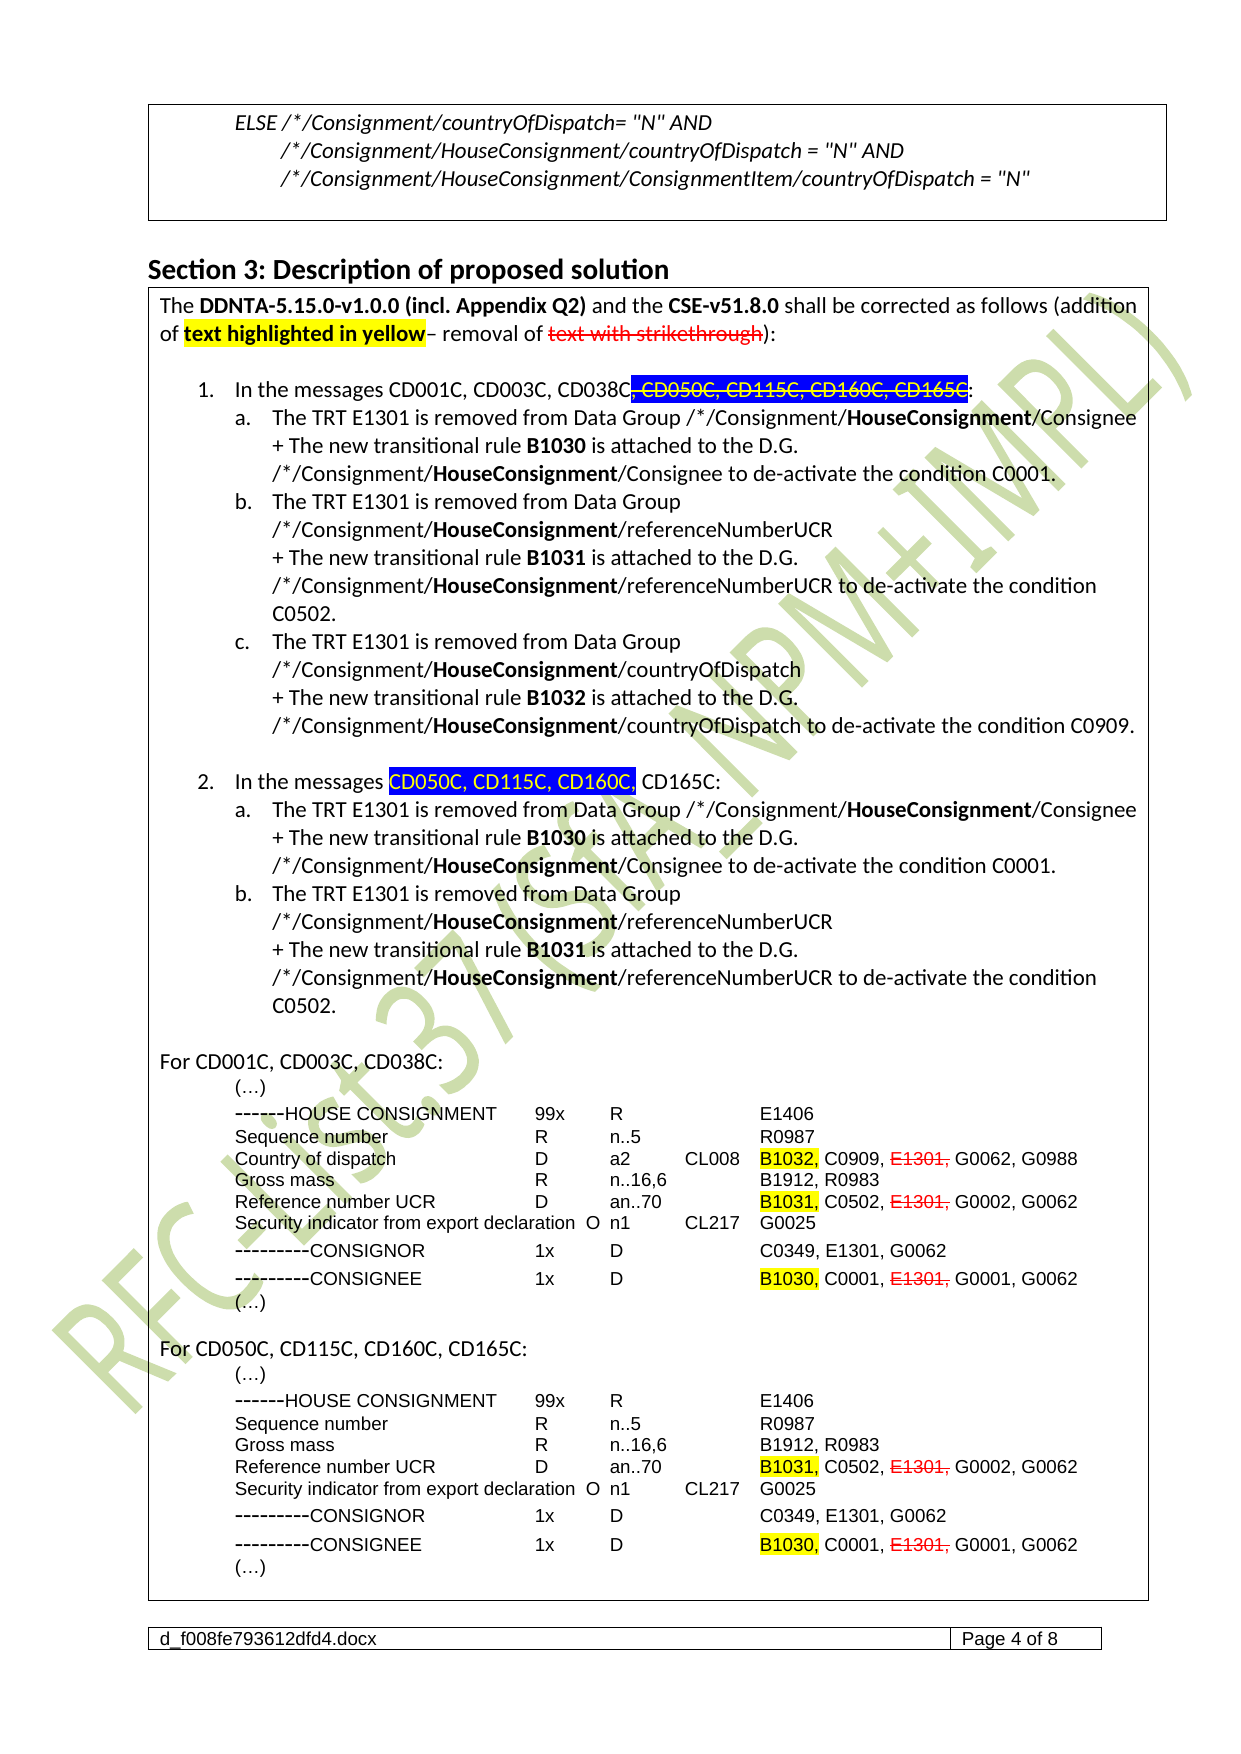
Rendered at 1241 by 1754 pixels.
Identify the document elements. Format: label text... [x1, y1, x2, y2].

text Section 3: Description of proposed solution [148, 251, 1102, 287]
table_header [149, 105, 1166, 220]
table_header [149, 288, 1148, 1599]
